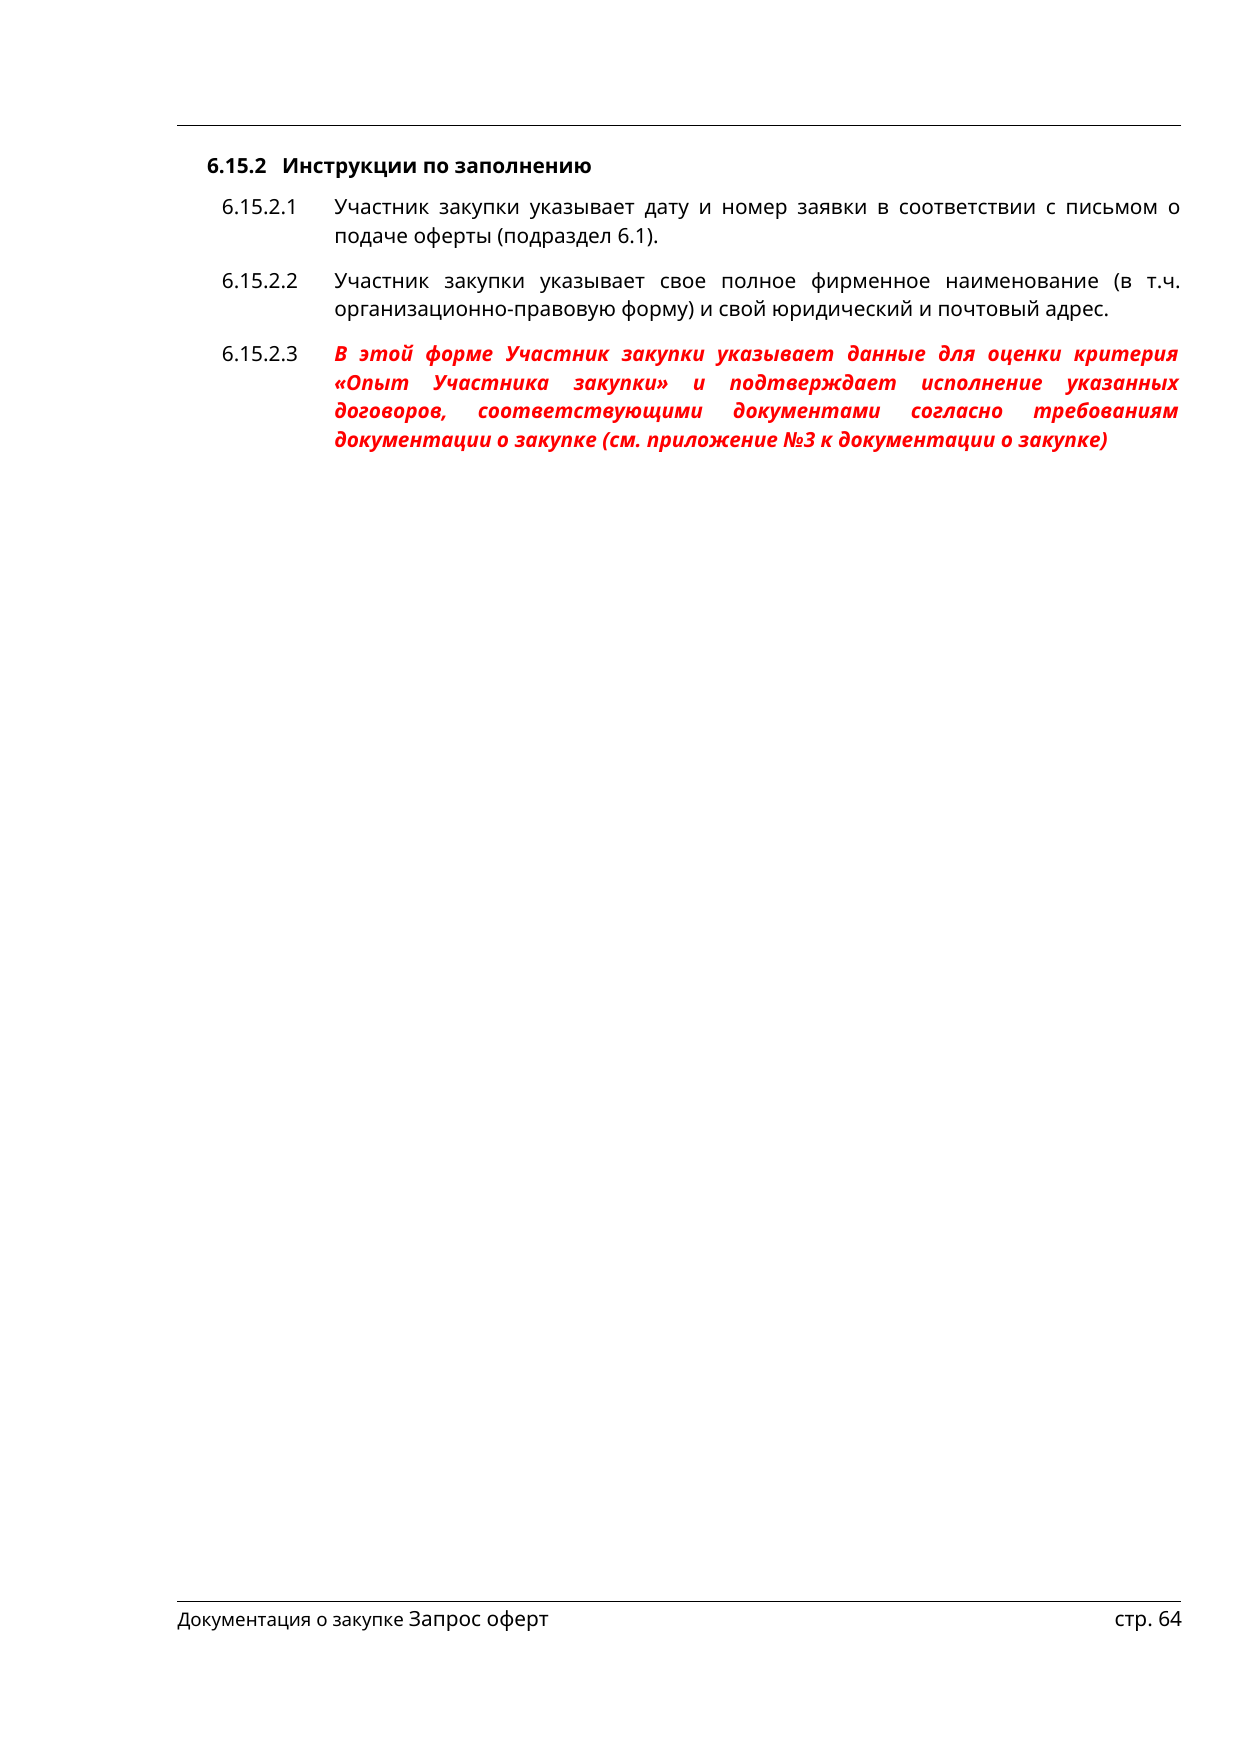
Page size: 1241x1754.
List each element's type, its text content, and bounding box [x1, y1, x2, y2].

list Участник закупки указывает дату и номер заявки в соответствии с письмом о подаче оферты (подраздел 6.1). [222, 192, 1181, 249]
list Участник закупки указывает свое полное фирменное наименование (в т.ч. организационно-правовую форму) и свой юридический и почтовый адрес. [222, 266, 1181, 323]
list В этой форме Участник закупки указывает данные для оценки критерия «Опыт Участника закупки» и подтверждает исполнение указанных договоров, соответствующими документами согласно требованиям документации о закупке (см. приложение №3 к документации о закупке) [222, 339, 1181, 453]
list Инструкции по заполнению [207, 151, 1181, 180]
